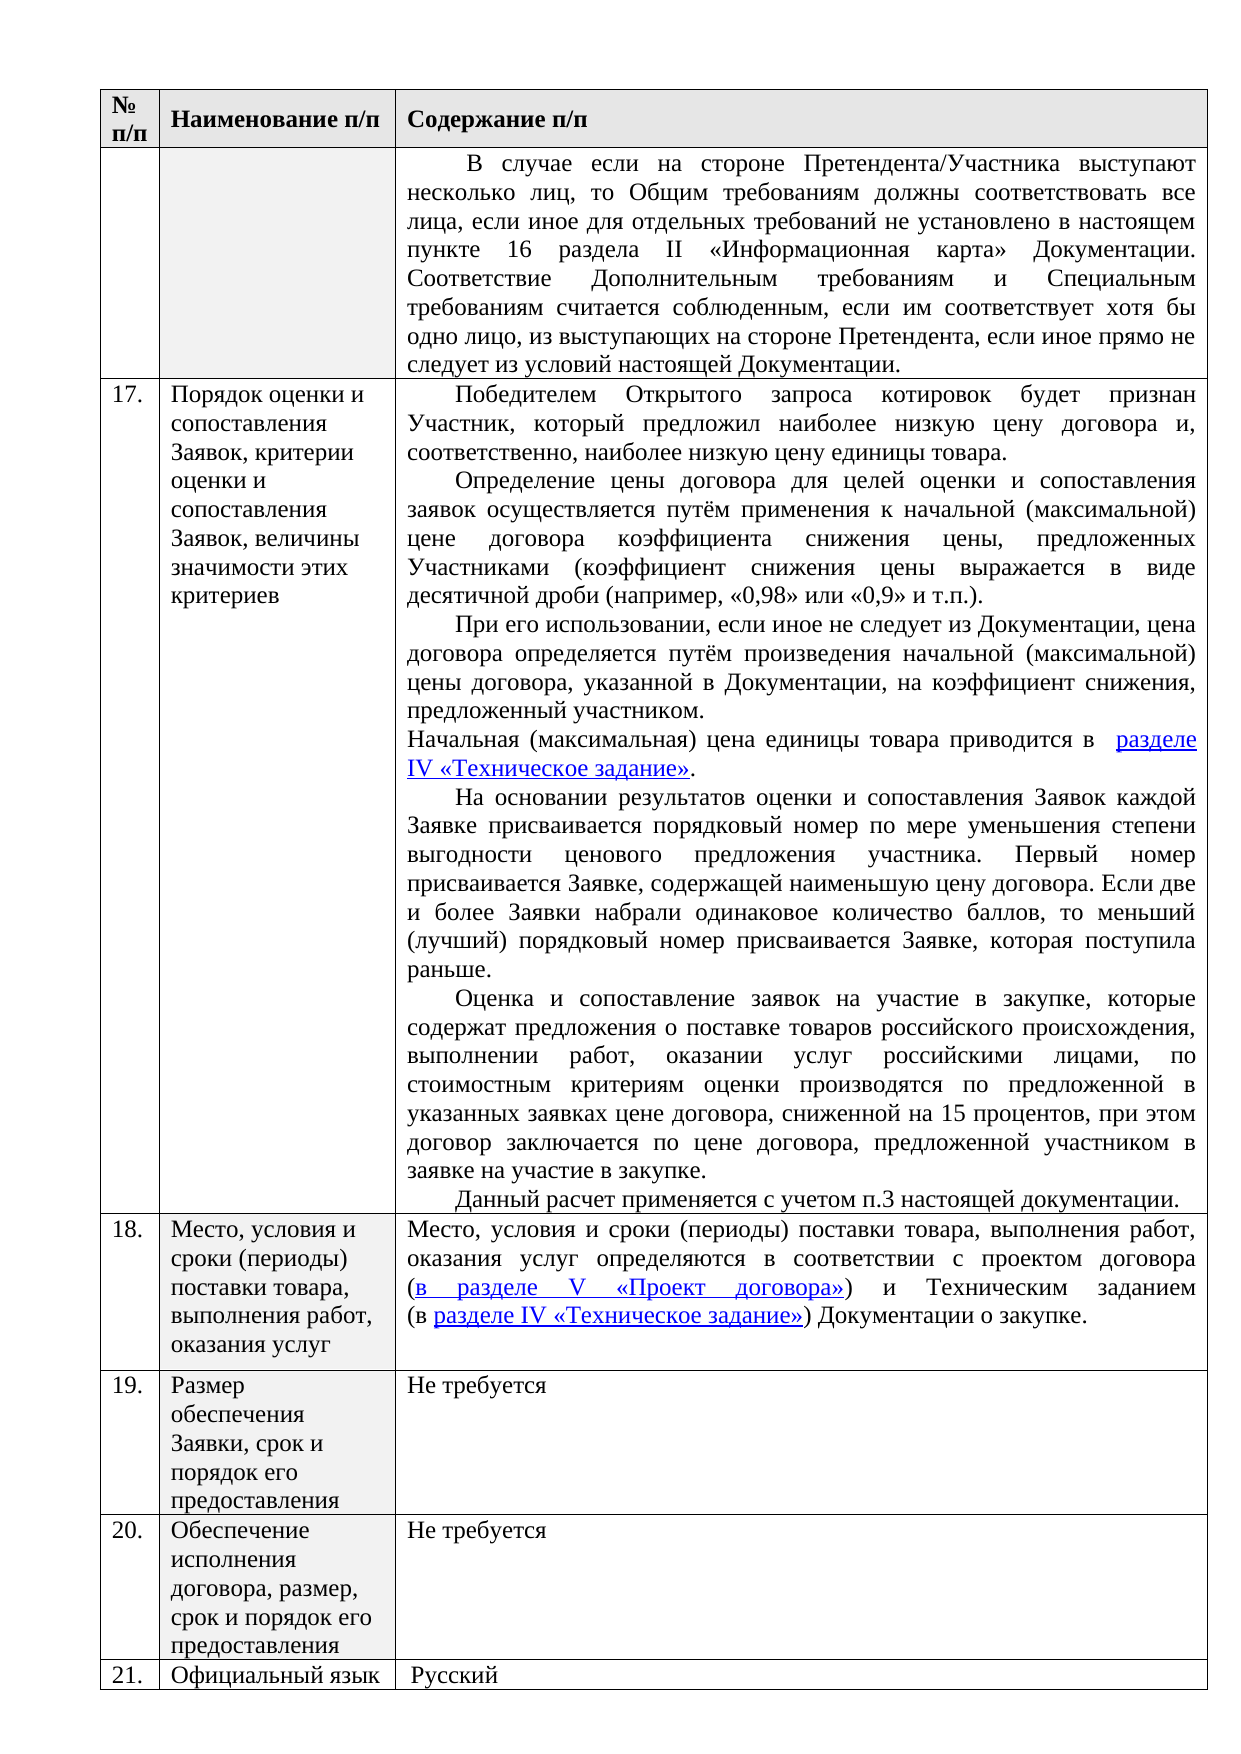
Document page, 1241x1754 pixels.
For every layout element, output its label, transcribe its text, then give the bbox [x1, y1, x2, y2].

table_cell Место, условия и сроки (периоды) поставки товара, выполнения работ, оказания услуг определяются в соответствии с проектом договора (в разделе V «Проект договора») и Техническим заданием (в разделе IV «Техническое задание») Документации о закупке. [396, 1214, 1207, 1369]
table_header Наименование п/п [160, 90, 395, 147]
table_cell [101, 1371, 159, 1514]
table_cell [101, 1515, 159, 1659]
table_header № п/п [101, 90, 159, 147]
table_cell [101, 1660, 159, 1689]
table_cell [101, 148, 159, 378]
table_cell Русский [396, 1660, 1207, 1689]
table_header Содержание п/п [396, 90, 1207, 147]
table_cell Порядок оценки и сопоставления Заявок, критерии оценки и сопоставления Заявок, величины значимости этих критериев [160, 379, 395, 1213]
table_cell Не требуется [396, 1371, 1207, 1514]
table_cell Официальный язык закупки [160, 1660, 395, 1689]
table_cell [396, 148, 1207, 378]
table_cell Место, условия и сроки (периоды) поставки товара, выполнения работ, оказания услуг [160, 1214, 395, 1369]
table_cell Не требуется [396, 1515, 1207, 1659]
table_cell [101, 379, 159, 1213]
table_cell Обеспечение исполнения договора, размер, срок и порядок его предоставления [160, 1515, 395, 1659]
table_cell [160, 148, 395, 378]
table_cell Победителем Открытого запроса котировок будет признан Участник, который предложил наиболее низкую цену договора и, соответственно, наиболее низкую цену единицы товара. Определение цены договора для целей оценки и сопоставления заявок осуществляется путём применения к начальной (максимальной) цене договора коэффициента снижения цены, предложенных Участниками (коэффициент снижения цены выражается в виде десятичной дроби (например, «0,98» или «0,9» и т.п.). При его использовании, если иное не следует из Документации, цена договора определяется путём произведения начальной (максимальной) цены договора, указанной в Документации, на коэффициент снижения, предложенный участником. Начальная (максимальная) цена единицы товара приводится в разделе IV «Техническое задание». На основании результатов оценки и сопоставления Заявок каждой Заявке присваивается порядковый номер по мере уменьшения степени выгодности ценового предложения участника. Первый номер присваивается Заявке, содержащей наименьшую цену договора. Если две и более Заявки набрали одинаковое количество баллов, то меньший (лучший) порядковый номер присваивается Заявке, которая поступила раньше. Оценка и сопоставление заявок на участие в закупке, которые содержат предложения о поставке товаров российского происхождения, выполнении работ, оказании услуг российскими лицами, по стоимостным критериям оценки производятся по предложенной в указанных заявках цене договора, сниженной на 15 процентов, при этом договор заключается по цене договора, предложенной участником в заявке на участие в закупке. Данный расчет применяется с учетом п.3 настоящей документации. [396, 379, 1207, 1213]
table_cell [101, 1214, 159, 1369]
table_cell Размер обеспечения Заявки, срок и порядок его предоставления [160, 1371, 395, 1514]
